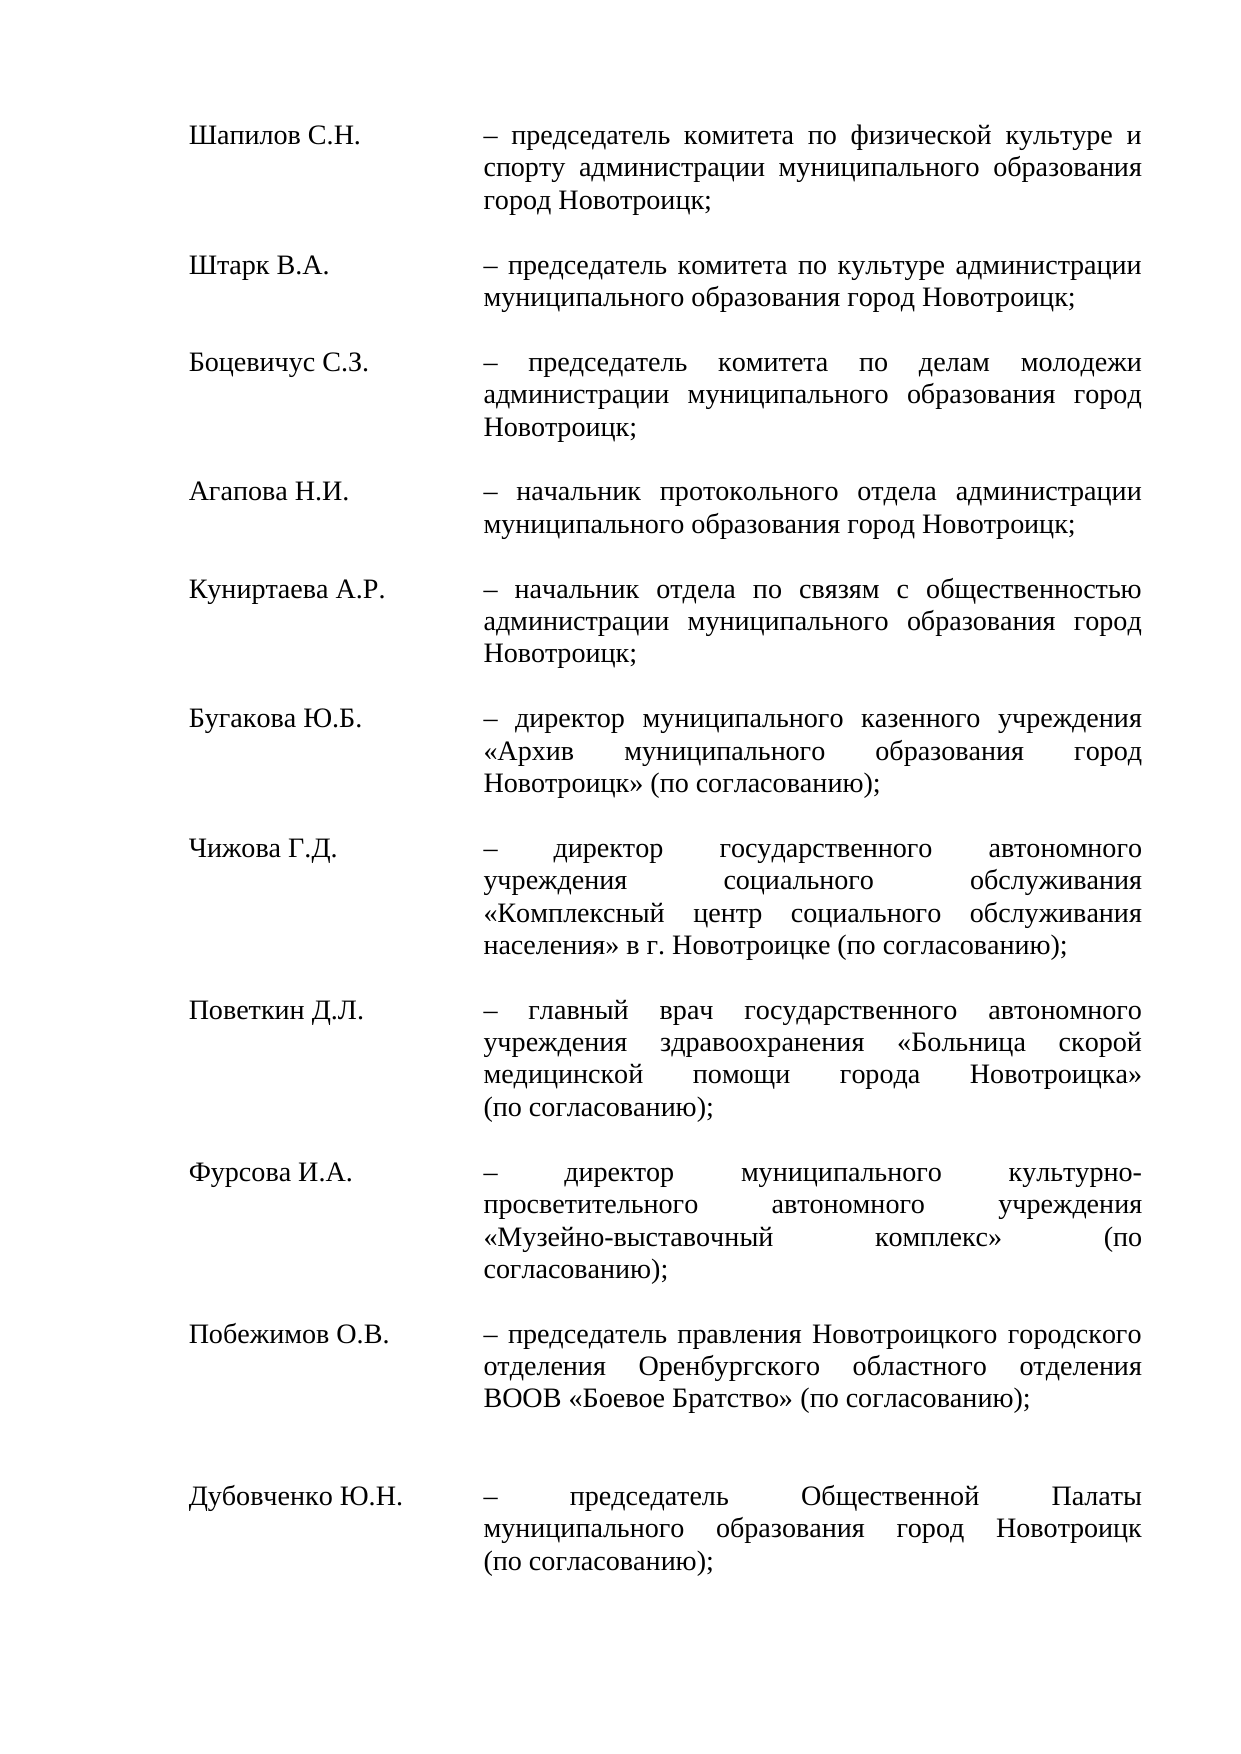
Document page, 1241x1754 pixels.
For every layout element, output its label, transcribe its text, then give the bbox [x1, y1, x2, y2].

table_cell Члены оргкомитета: [166, 118, 1167, 1608]
